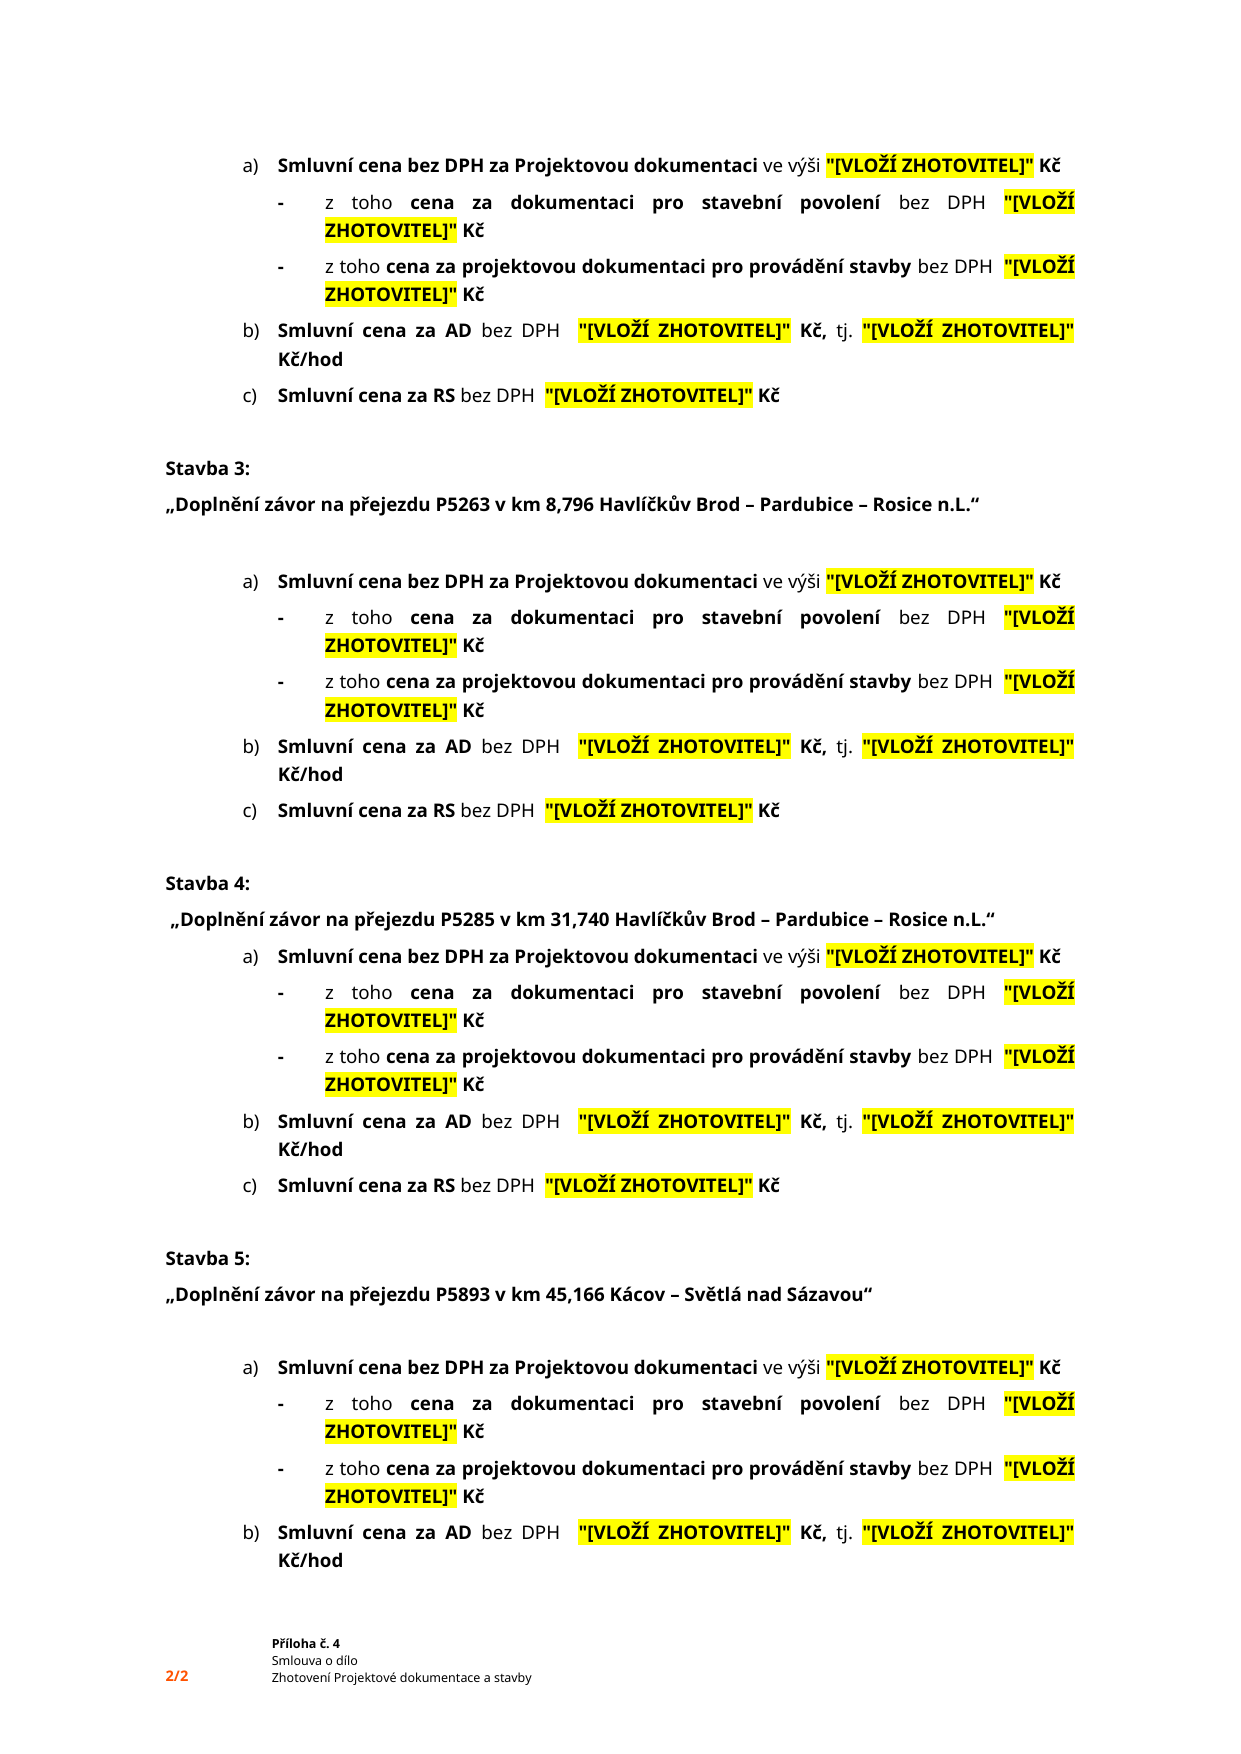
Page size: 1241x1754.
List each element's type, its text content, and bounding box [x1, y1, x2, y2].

list z toho cena za projektovou dokumentaci pro provádění stavby bez DPH "[VLOŽÍ ZHOTOVITEL]" Kč [278, 1044, 1075, 1097]
list z toho cena za dokumentaci pro stavební povolení bez DPH "[VLOŽÍ ZHOTOVITEL]" Kč [278, 189, 1075, 243]
text „Doplnění závor na přejezdu P5893 v km 45,166 Kácov – Světlá nad Sázavou“ [165, 1282, 1075, 1307]
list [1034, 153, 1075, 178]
text „Doplnění závor na přejezdu P5285 v km 31,740 Havlíčkův Brod – Pardubice – Rosice n.L.“ [165, 907, 1075, 932]
list Smluvní cena za RS bez DPH "[VLOŽÍ ZHOTOVITEL]" Kč [242, 1172, 1075, 1198]
list z toho cena za dokumentaci pro stavební povolení bez DPH "[VLOŽÍ ZHOTOVITEL]" Kč [278, 604, 1075, 658]
list Smluvní cena za AD bez DPH "[VLOŽÍ ZHOTOVITEL]" Kč, tj. "[VLOŽÍ ZHOTOVITEL]" Kč/hod [242, 1519, 1075, 1573]
list Smluvní cena za RS bez DPH "[VLOŽÍ ZHOTOVITEL]" Kč [753, 382, 1075, 408]
text Stavba 3: [165, 455, 1075, 480]
list z toho cena za projektovou dokumentaci pro provádění stavby bez DPH "[VLOŽÍ ZHOTOVITEL]" Kč [278, 253, 1075, 307]
list z toho cena za dokumentaci pro stavební povolení bez DPH "[VLOŽÍ ZHOTOVITEL]" Kč [278, 979, 1075, 1033]
list Smluvní cena za AD bez DPH "[VLOŽÍ ZHOTOVITEL]" Kč, tj. "[VLOŽÍ ZHOTOVITEL]" Kč/hod [242, 318, 1075, 371]
list z toho cena za projektovou dokumentaci pro provádění stavby bez DPH "[VLOŽÍ ZHOTOVITEL]" Kč [278, 1455, 1075, 1508]
list Smluvní cena za RS bez DPH "[VLOŽÍ ZHOTOVITEL]" Kč [242, 382, 545, 408]
list Smluvní cena bez DPH za Projektovou dokumentaci ve výši "[VLOŽÍ ZHOTOVITEL]" Kč [242, 943, 826, 968]
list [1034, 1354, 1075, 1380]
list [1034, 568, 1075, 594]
list Smluvní cena bez DPH za Projektovou dokumentaci ve výši "[VLOŽÍ ZHOTOVITEL]" Kč [242, 153, 826, 178]
list Smluvní cena za AD bez DPH "[VLOŽÍ ZHOTOVITEL]" Kč, tj. "[VLOŽÍ ZHOTOVITEL]" Kč/hod [242, 733, 1075, 787]
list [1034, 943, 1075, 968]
list Smluvní cena za AD bez DPH "[VLOŽÍ ZHOTOVITEL]" Kč, tj. "[VLOŽÍ ZHOTOVITEL]" Kč/hod [242, 1108, 1075, 1162]
list z toho cena za projektovou dokumentaci pro provádění stavby bez DPH "[VLOŽÍ ZHOTOVITEL]" Kč [278, 669, 1075, 722]
list Smluvní cena za RS bez DPH "[VLOŽÍ ZHOTOVITEL]" Kč [242, 798, 545, 823]
text Stavba 4: [165, 870, 1075, 896]
text Stavba 5: [165, 1245, 1075, 1271]
list Smluvní cena za RS bez DPH "[VLOŽÍ ZHOTOVITEL]" Kč [753, 798, 1075, 823]
list z toho cena za dokumentaci pro stavební povolení bez DPH "[VLOŽÍ ZHOTOVITEL]" Kč [278, 1391, 1075, 1444]
list Smluvní cena bez DPH za Projektovou dokumentaci ve výši "[VLOŽÍ ZHOTOVITEL]" Kč [242, 1354, 826, 1380]
text „Doplnění závor na přejezdu P5263 v km 8,796 Havlíčkův Brod – Pardubice – Rosice n.L.“ [165, 491, 1075, 517]
list Smluvní cena bez DPH za Projektovou dokumentaci ve výši "[VLOŽÍ ZHOTOVITEL]" Kč [242, 568, 826, 594]
